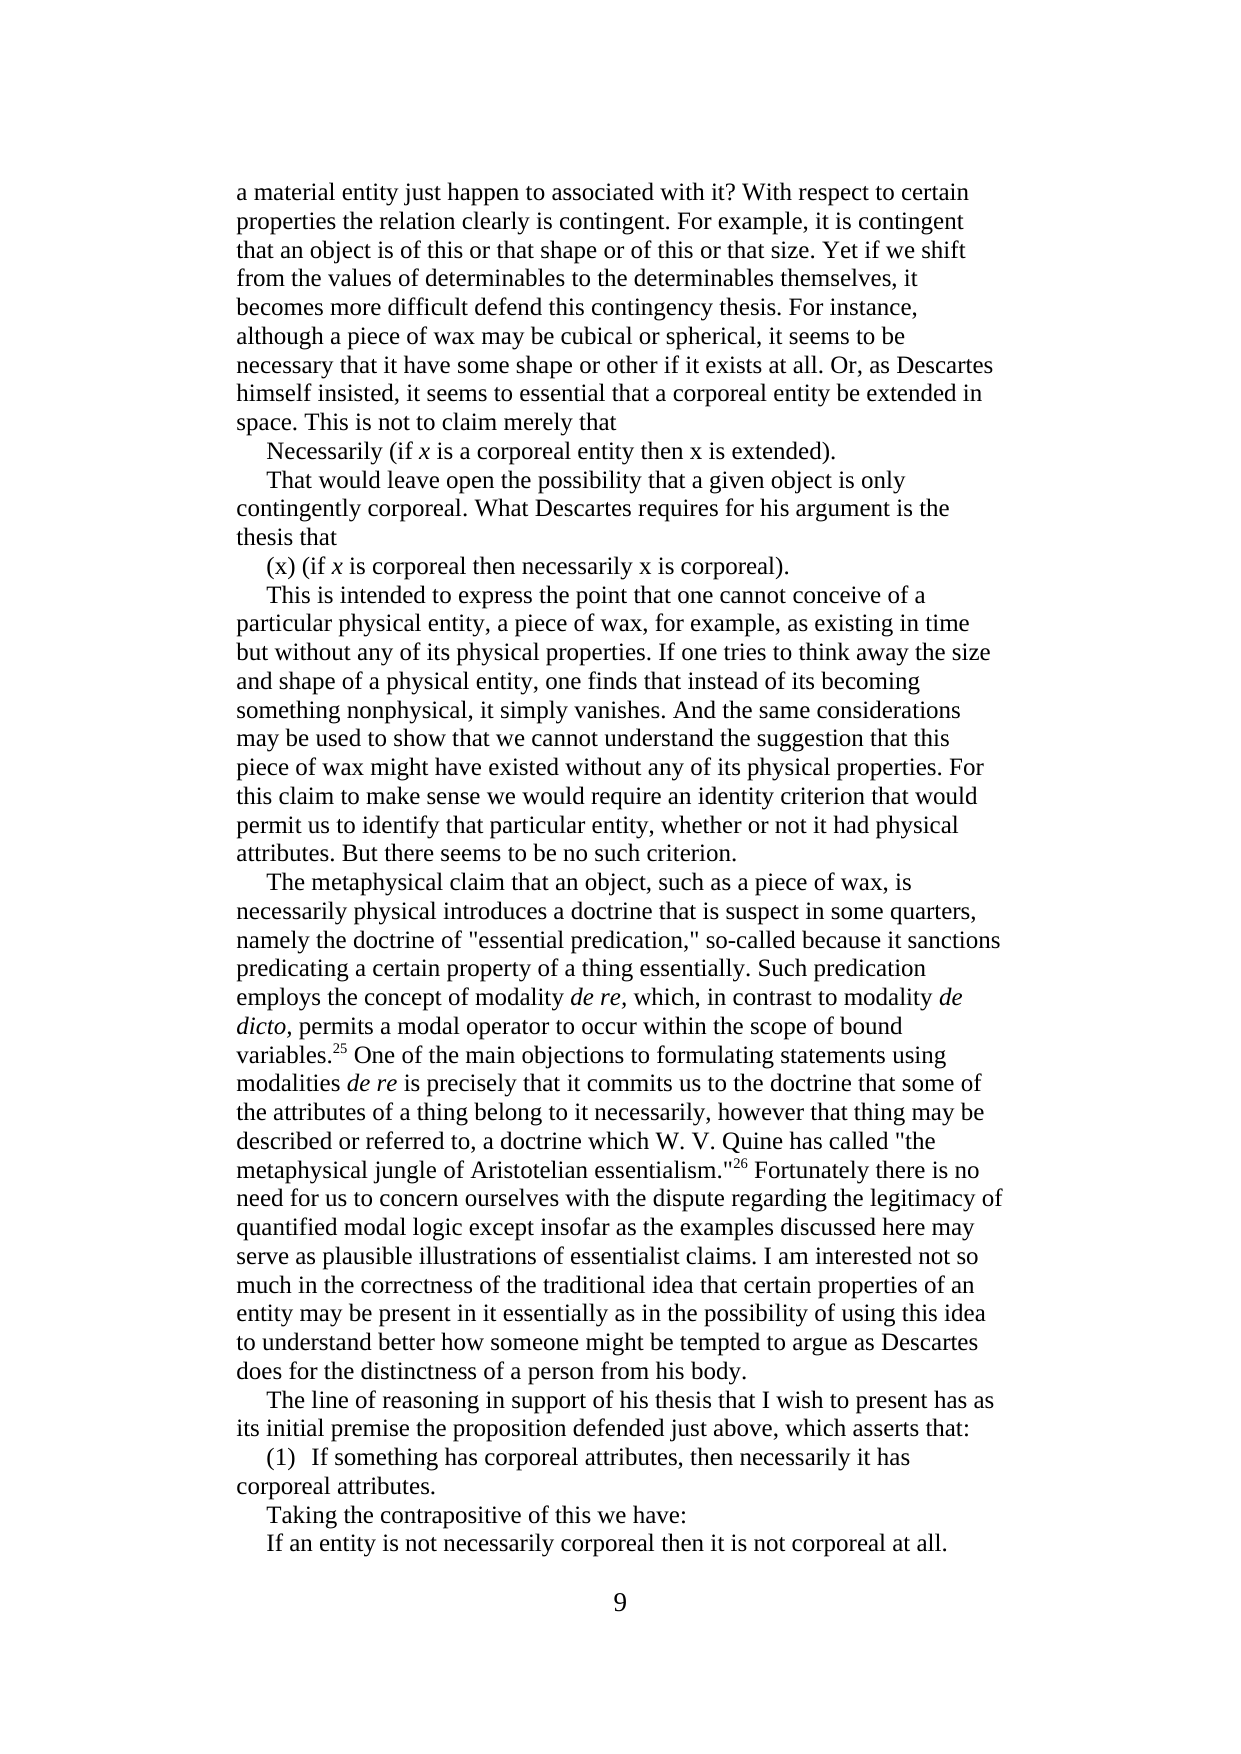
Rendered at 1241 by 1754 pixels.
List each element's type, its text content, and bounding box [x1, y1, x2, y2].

text The metaphysical claim that an object, such as a piece of wax, is necessarily physical introduces a doctrine that is suspect in some quarters, namely the doctrine of "essential predication," so-called because it sanctions predicating a certain property of a thing essentially. Such predication employs the concept of modality de re, which, in contrast to modality de dicto, permits a modal operator to occur within the scope of bound variables. One of the main objections to formulating statements using modalities de re is precisely that it commits us to the doctrine that some of the attributes of a thing belong to it necessarily, however that thing may be described or referred to, a doctrine which W. V. Quine has called "the metaphysical jungle of Aristotelian essentialism." Fortunately there is no need for us to concern ourselves with the dispute regarding the legitimacy of quantified modal logic except insofar as the examples discussed here may serve as plausible illustrations of essentialist claims. I am interested not so much in the correctness of the traditional idea that certain properties of an entity may be present in it essentially as in the possibility of using this idea to understand better how someone might be tempted to argue as Descartes does for the distinctness of a person from his body. [236, 867, 1004, 1385]
text This is intended to express the point that one cannot conceive of a particular physical entity, a piece of wax, for example, as existing in time but without any of its physical properties. If one tries to think away the size and shape of a physical entity, one finds that instead of its becoming something nonphysical, it simply vanishes. And the same considerations may be used to show that we cannot understand the suggestion that this piece of wax might have existed without any of its physical properties. For this claim to make sense we would require an identity criterion that would permit us to identify that particular entity, whether or not it had physical attributes. But there seems to be no such criterion. [236, 580, 1004, 867]
text Taking the contrapositive of this we have: [236, 1500, 1004, 1528]
text (x) (if x is corporeal then necessarily x is corporeal). [236, 551, 1004, 580]
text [236, 177, 1004, 436]
text The line of reasoning in support of his thesis that I wish to present has as its initial premise the proposition defended just above, which asserts that: [236, 1385, 1004, 1442]
text Necessarily (if x is a corporeal entity then x is extended). [236, 436, 1004, 465]
text (1) If something has corporeal attributes, then necessarily it has corporeal attributes. [236, 1442, 1004, 1500]
text That would leave open the possibility that a given object is only contingently corporeal. What Descartes requires for his argument is the thesis that [236, 465, 1004, 551]
text If an entity is not necessarily corporeal then it is not corporeal at all. [236, 1528, 1004, 1557]
